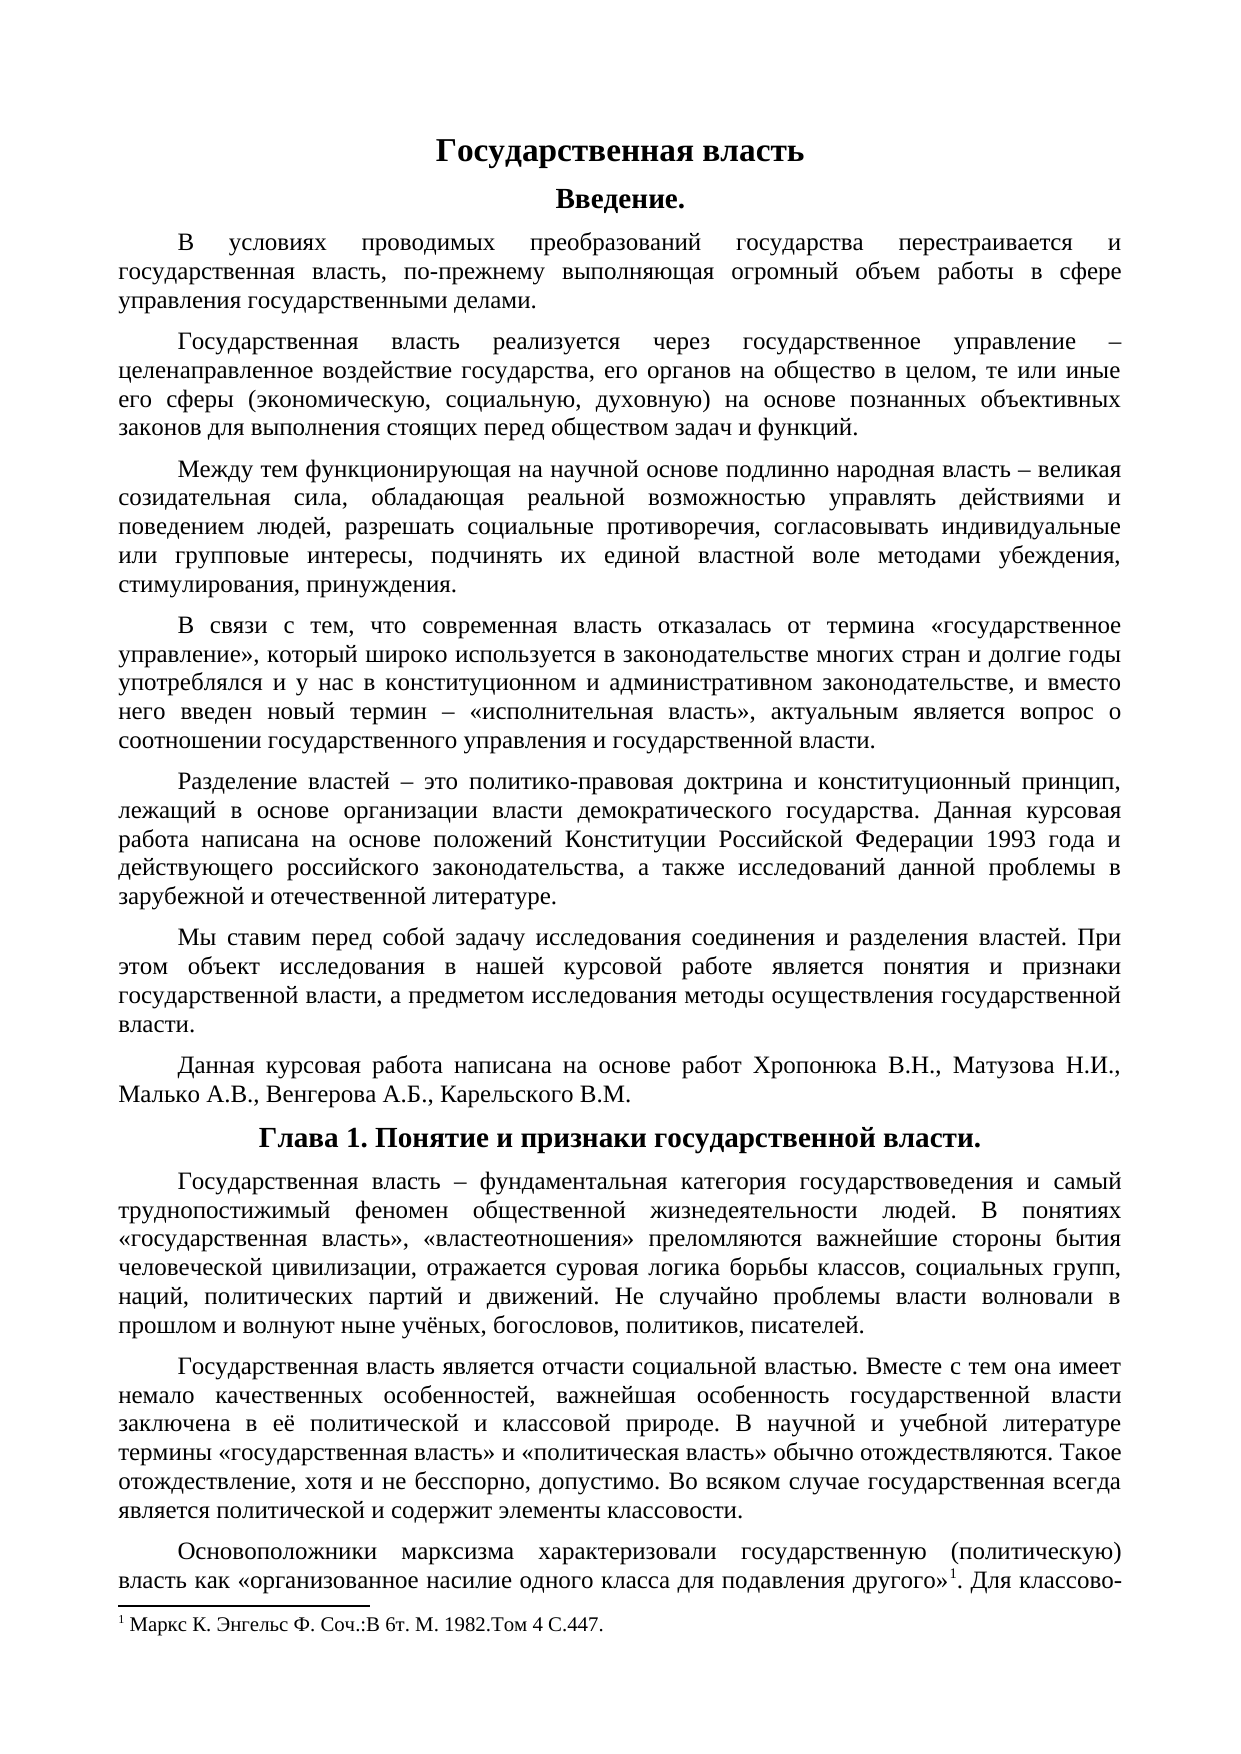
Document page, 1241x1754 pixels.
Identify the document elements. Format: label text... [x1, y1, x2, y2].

text Глава 1. Понятие и признаки государственной власти. [118, 1120, 1122, 1153]
text Данная курсовая работа написана на основе работ Хропонюка В.Н., Матузова Н.И., Малько А.В., Венгерова А.Б., Карельского В.М. [118, 1050, 1122, 1107]
text Государственная власть [118, 131, 1122, 169]
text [118, 1536, 1122, 1593]
text В связи с тем, что современная власть отказалась от термина «государственное управление», который широко используется в законодательстве многих стран и долгие годы употреблялся и у нас в конституционном и административном законодательстве, и вместо него введен новый термин – «исполнительная власть», актуальным является вопрос о соотношении государственного управления и государственной власти. [118, 610, 1122, 754]
text В условиях проводимых преобразований государства перестраивается и государственная власть, по-прежнему выполняющая огромный объем работы в сфере управления государственными делами. [118, 227, 1122, 314]
text Государственная власть реализуется через государственное управление – целенаправленное воздействие государства, его органов на общество в целом, те или иные его сферы (экономическую, социальную, духовную) на основе познанных объективных законов для выполнения стоящих перед обществом задач и функций. [118, 326, 1122, 441]
text Введение. [118, 181, 1122, 215]
text Государственная власть является отчасти социальной властью. Вместе с тем она имеет немало качественных особенностей, важнейшая особенность государственной власти заключена в её политической и классовой природе. В научной и учебной литературе термины «государственная власть» и «политическая власть» обычно отождествляются. Такое отождествление, хотя и не бесспорно, допустимо. Во всяком случае государственная всегда является политической и содержит элементы классовости. [118, 1351, 1122, 1523]
text Разделение властей – это политико-правовая доктрина и конституционный принцип, лежащий в основе организации власти демократического государства. Данная курсовая работа написана на основе положений Конституции Российской Федерации 1993 года и действующего российского законодательства, а также исследований данной проблемы в зарубежной и отечественной литературе. [118, 766, 1122, 910]
text Между тем функционирующая на научной основе подлинно народная власть – великая созидательная сила, обладающая реальной возможностью управлять действиями и поведением людей, разрешать социальные противоречия, согласовывать индивидуальные или групповые интересы, подчинять их единой властной воле методами убеждения, стимулирования, принуждения. [118, 454, 1122, 597]
text Мы ставим перед собой задачу исследования соединения и разделения властей. При этом объект исследования в нашей курсовой работе является понятия и признаки государственной власти, а предметом исследования методы осуществления государственной власти. [118, 922, 1122, 1037]
text Государственная власть – фундаментальная категория государствоведения и самый труднопостижимый феномен общественной жизнедеятельности людей. В понятиях «государственная власть», «властеотношения» преломляются важнейшие стороны бытия человеческой цивилизации, отражается суровая логика борьбы классов, социальных групп, наций, политических партий и движений. Не случайно проблемы власти волновали в прошлом и волнуют ныне учёных, богословов, политиков, писателей. [118, 1166, 1122, 1338]
